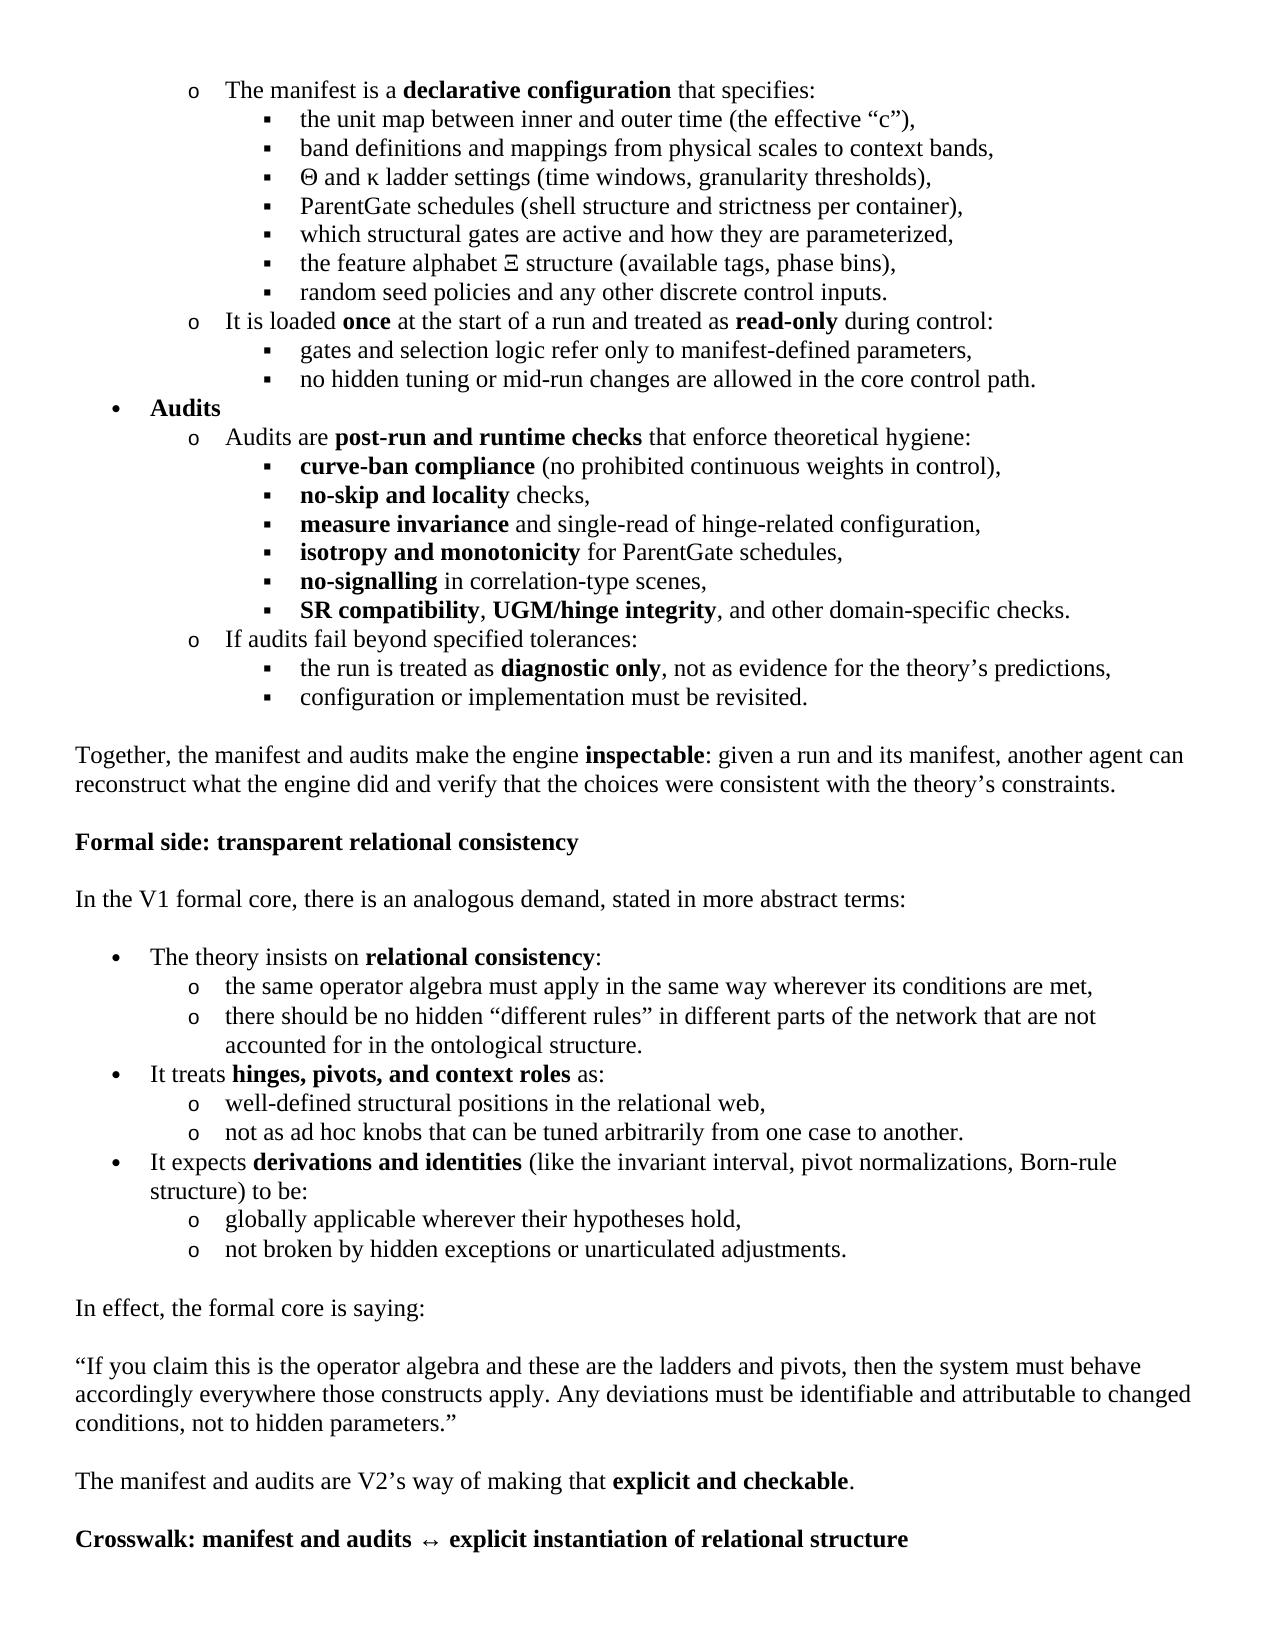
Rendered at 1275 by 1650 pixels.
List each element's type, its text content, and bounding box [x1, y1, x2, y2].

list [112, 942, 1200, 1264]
list which structural gates are active and how they are parameterized, [262, 219, 1200, 248]
list band definitions and mappings from physical scales to context bands, [262, 133, 1200, 162]
list the unit map between inner and outer time (the effective “c”), [262, 104, 1200, 133]
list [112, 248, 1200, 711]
list The manifest is a declarative configuration that specifies: [187, 75, 1200, 104]
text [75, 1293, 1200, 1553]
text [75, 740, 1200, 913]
list Θ and κ ladder settings (time windows, granularity thresholds), [262, 162, 1200, 191]
list ParentGate schedules (shell structure and strictness per container), [262, 191, 1200, 219]
